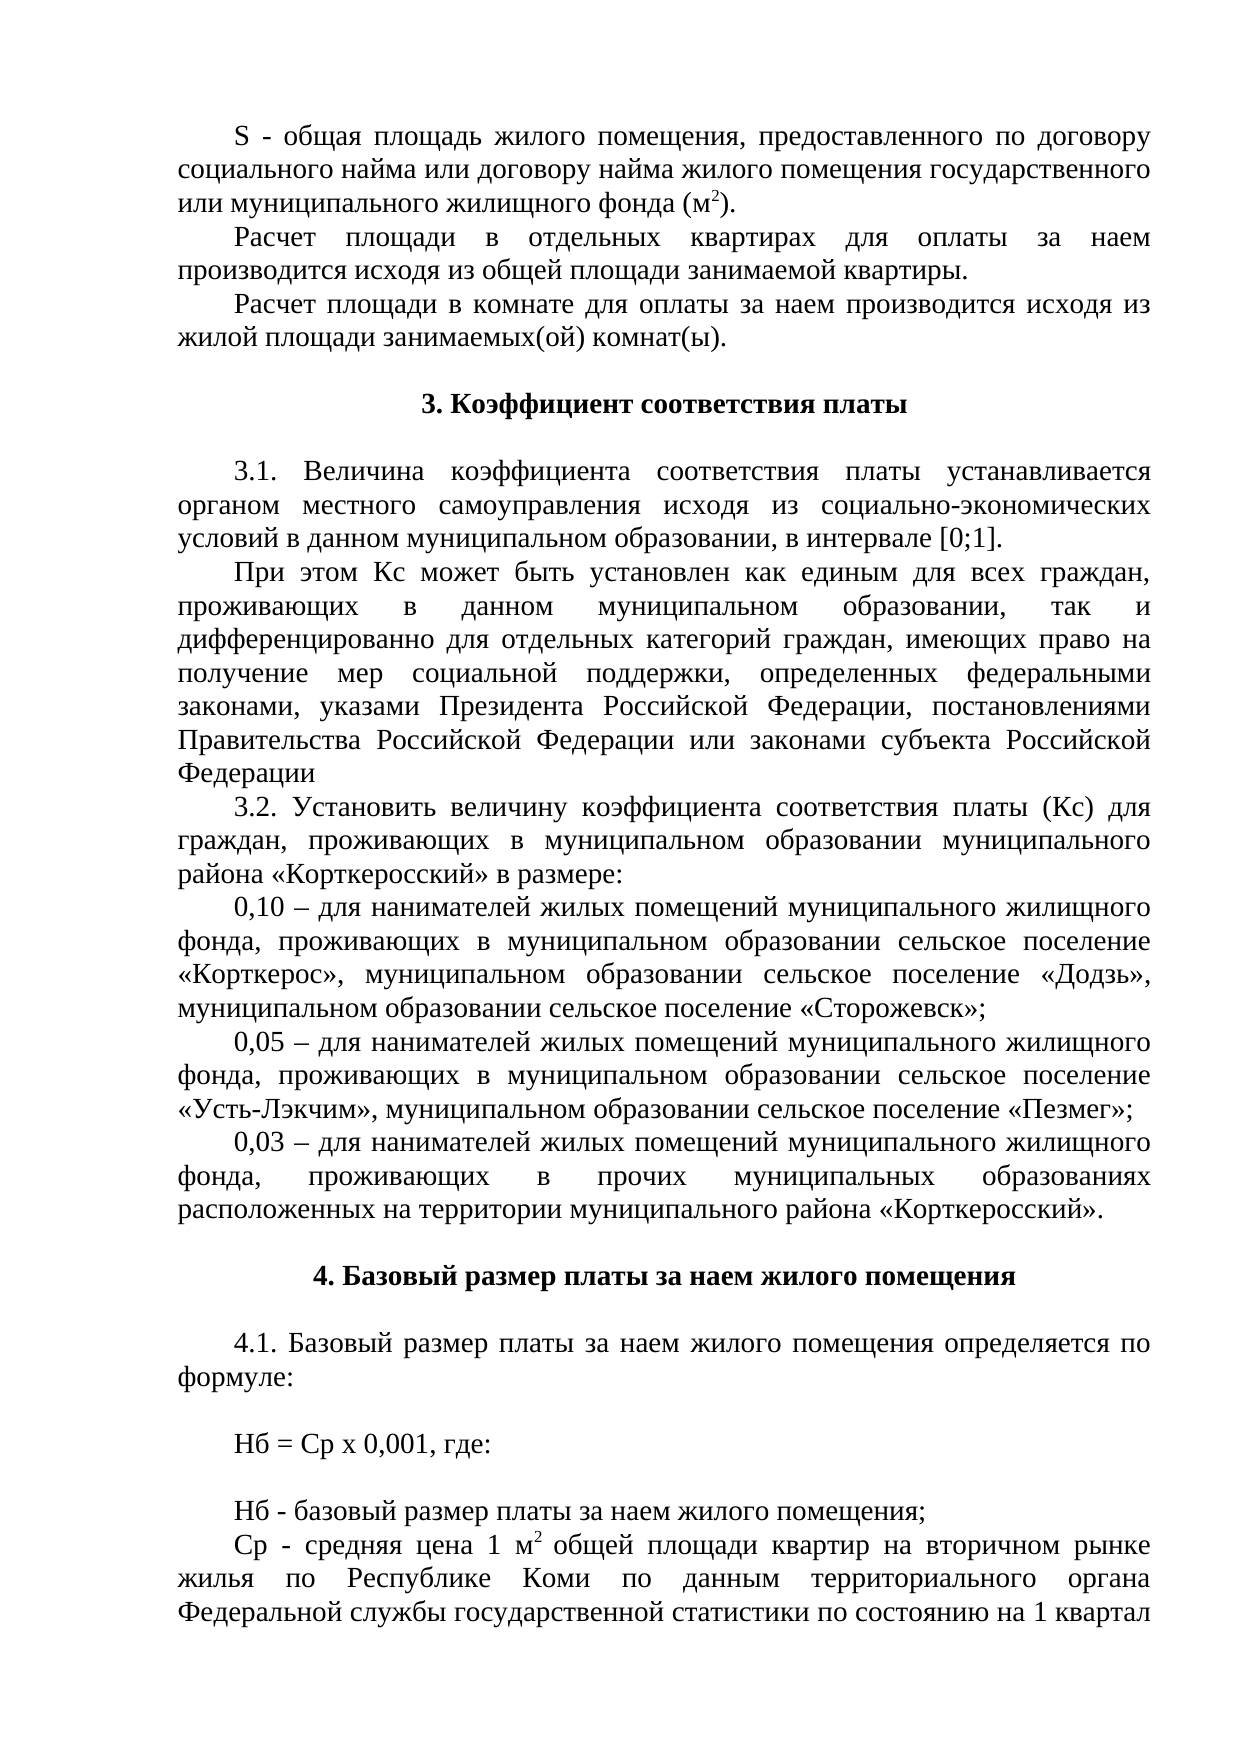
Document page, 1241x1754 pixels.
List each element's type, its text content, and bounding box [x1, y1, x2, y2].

text 0,03 – для нанимателей жилых помещений муниципального жилищного фонда, проживающих в прочих муниципальных образованиях расположенных на территории муниципального района «Корткеросский». [177, 1124, 1152, 1225]
text 4. Базовый размер платы за наем жилого помещения [177, 1258, 1152, 1292]
text Расчет площади в отдельных квартирах для оплаты за наем производится исходя из общей площади занимаемой квартиры. [177, 219, 1152, 286]
text S - общая площадь жилого помещения, предоставленного по договору социального найма или договору найма жилого помещения государственного или муниципального жилищного фонда (м2). [177, 118, 1152, 219]
text 4.1. Базовый размер платы за наем жилого помещения определяется по формуле: [177, 1326, 1152, 1393]
text 0,05 – для нанимателей жилых помещений муниципального жилищного фонда, проживающих в муниципальном образовании сельское поселение «Усть-Лэкчим», муниципальном образовании сельское поселение «Пезмег»; [177, 1024, 1152, 1124]
text 0,10 – для нанимателей жилых помещений муниципального жилищного фонда, проживающих в муниципальном образовании сельское поселение «Корткерос», муниципальном образовании сельское поселение «Додзь», муниципальном образовании сельское поселение «Сторожевск»; [177, 889, 1152, 1024]
text 3.1. Величина коэффициента соответствия платы устанавливается органом местного самоуправления исходя из социально-экономических условий в данном муниципальном образовании, в интервале [0;1]. [177, 453, 1152, 554]
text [177, 1527, 1152, 1627]
text При этом Кс может быть установлен как единым для всех граждан, проживающих в данном муниципальном образовании, так и дифференцированно для отдельных категорий граждан, имеющих право на получение мер социальной поддержки, определенных федеральными законами, указами Президента Российской Федерации, постановлениями Правительства Российской Федерации или законами субъекта Российской Федерации [177, 554, 1152, 789]
text Нб = Ср x 0,001, где: [177, 1426, 1152, 1460]
text Расчет площади в комнате для оплаты за наем производится исходя из жилой площади занимаемых(ой) комнат(ы). [177, 286, 1152, 353]
text 3. Коэффициент соответствия платы [177, 386, 1152, 420]
text Нб - базовый размер платы за наем жилого помещения; [177, 1493, 1152, 1527]
text 3.2. Установить величину коэффициента соответствия платы (Кс) для граждан, проживающих в муниципальном образовании муниципального района «Корткеросский» в размере: [177, 789, 1152, 889]
